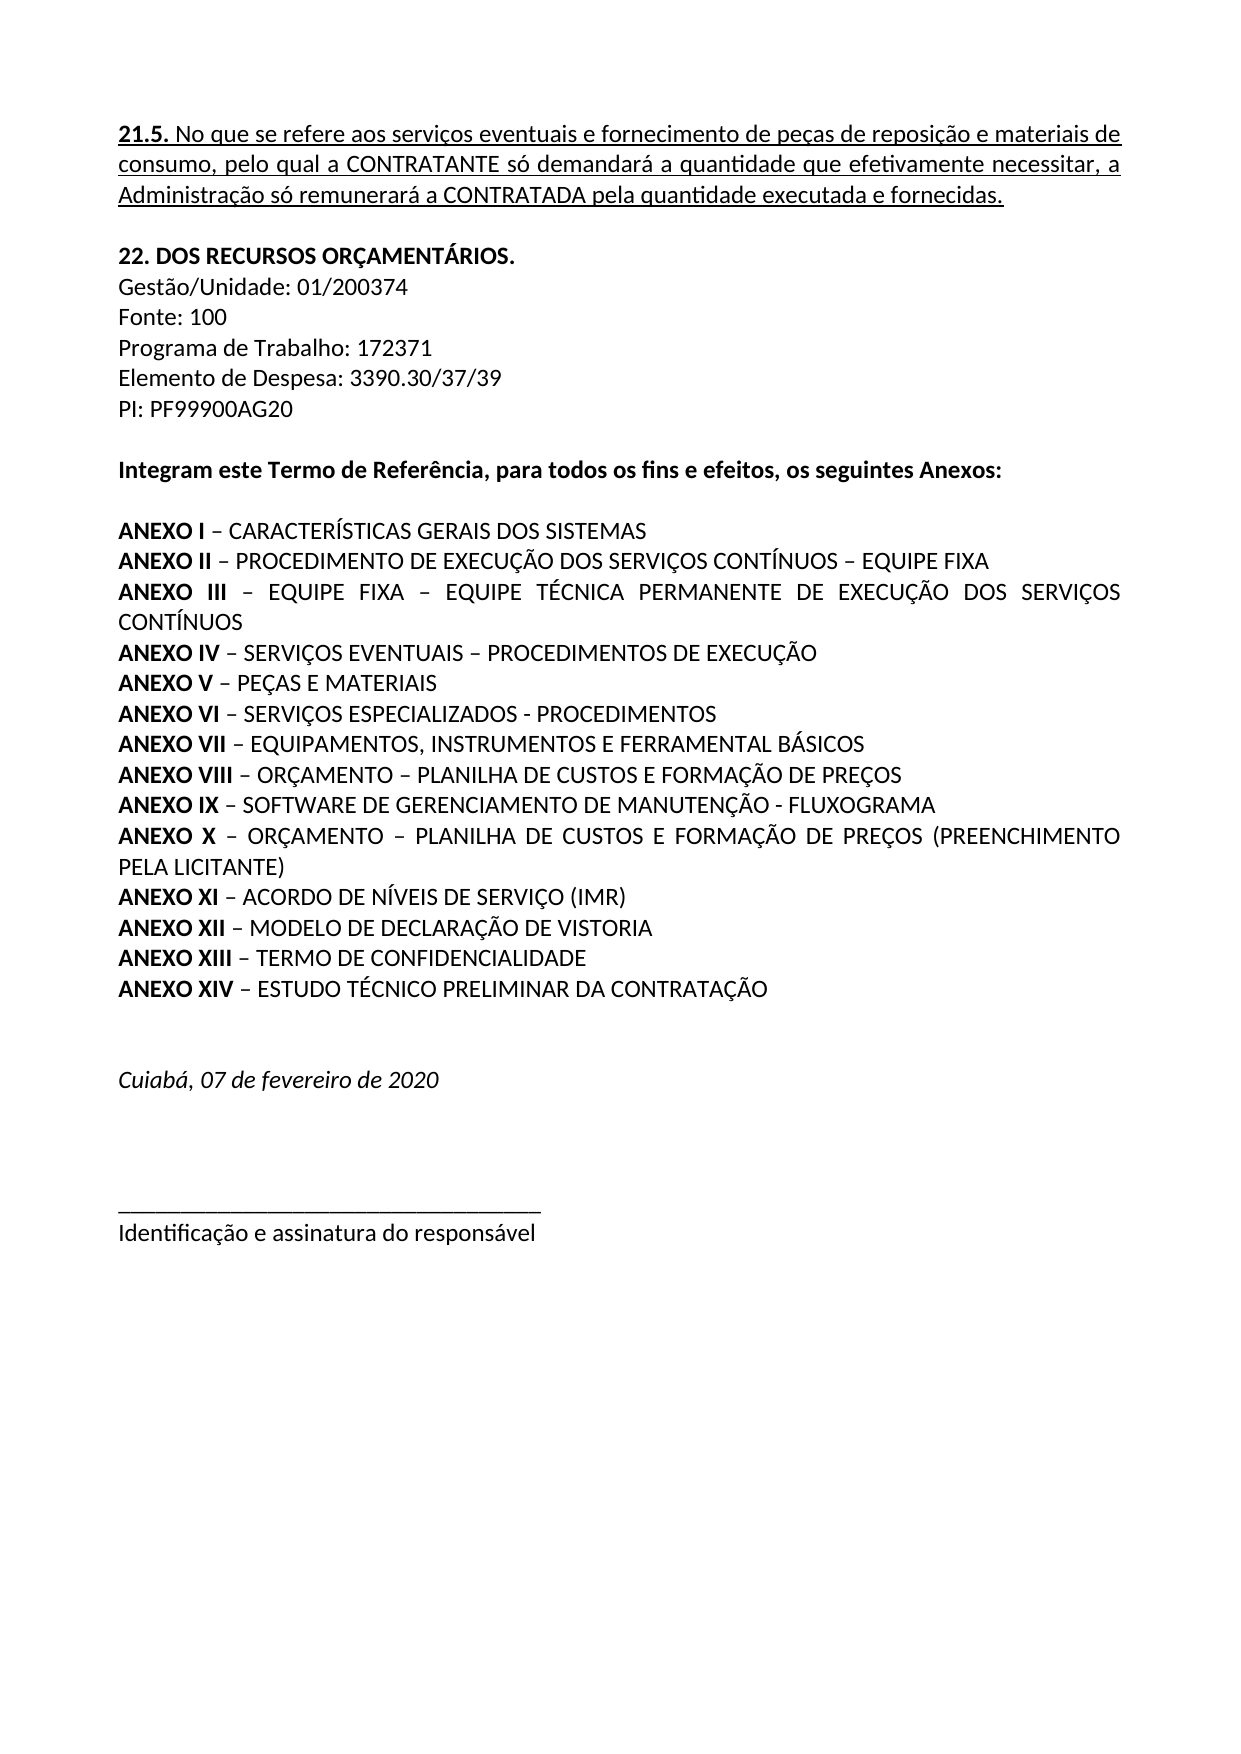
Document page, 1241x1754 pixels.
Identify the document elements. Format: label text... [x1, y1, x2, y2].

text ANEXO I – CARACTERÍSTICAS GERAIS DOS SISTEMAS [118, 515, 1122, 545]
text Programa de Trabalho: 172371 [118, 332, 1122, 362]
text 21.5. No que se refere aos serviços eventuais e fornecimento de peças de reposição e materiais de consumo, pelo qual a CONTRATANTE só demandará a quantidade que efetivamente necessitar, a Administração só remunerará a CONTRATADA pela quantidade executada e fornecidas. [118, 118, 1122, 144]
text Cuiabá, 07 de fevereiro de 2020 [118, 1064, 1122, 1095]
text ANEXO VI – SERVIÇOS ESPECIALIZADOS - PROCEDIMENTOS [118, 698, 1122, 728]
text Integram este Termo de Referência, para todos os fins e efeitos, os seguintes Anexos: [118, 454, 1122, 484]
text ANEXO III – EQUIPE FIXA – EQUIPE TÉCNICA PERMANENTE DE EXECUÇÃO DOS SERVIÇOS CONTÍNUOS [118, 576, 1122, 637]
text Elemento de Despesa: 3390.30/37/39 [118, 362, 1122, 393]
text ANEXO XI – ACORDO DE NÍVEIS DE SERVIÇO (IMR) [118, 881, 1122, 912]
text ANEXO IX – SOFTWARE DE GERENCIAMENTO DE MANUTENÇÃO - FLUXOGRAMA [118, 789, 1122, 820]
text 21.5. No que se refere aos serviços eventuais e fornecimento de peças de reposição e materiais de consumo, pelo qual a CONTRATANTE só demandará a quantidade que efetivamente necessitar, a Administração só remunerará a CONTRATADA pela quantidade executada e fornecidas. [118, 146, 1122, 210]
text ANEXO VII – EQUIPAMENTOS, INSTRUMENTOS E FERRAMENTAL BÁSICOS [118, 728, 1122, 759]
text ANEXO II – PROCEDIMENTO DE EXECUÇÃO DOS SERVIÇOS CONTÍNUOS – EQUIPE FIXA [118, 545, 1122, 576]
text __________________________________ [118, 1186, 1122, 1217]
text ANEXO IV – SERVIÇOS EVENTUAIS – PROCEDIMENTOS DE EXECUÇÃO [118, 637, 1122, 667]
text Gestão/Unidade: 01/200374 [118, 271, 1122, 301]
text ANEXO XIV – ESTUDO TÉCNICO PRELIMINAR DA CONTRATAÇÃO [118, 973, 1122, 1003]
text ANEXO XII – MODELO DE DECLARAÇÃO DE VISTORIA [118, 912, 1122, 942]
text ANEXO VIII – ORÇAMENTO – PLANILHA DE CUSTOS E FORMAÇÃO DE PREÇOS [118, 759, 1122, 789]
text ANEXO X – ORÇAMENTO – PLANILHA DE CUSTOS E FORMAÇÃO DE PREÇOS (PREENCHIMENTO PELA LICITANTE) [118, 820, 1122, 881]
text ANEXO XIII – TERMO DE CONFIDENCIALIDADE [118, 942, 1122, 973]
text ANEXO V – PEÇAS E MATERIAIS [118, 667, 1122, 698]
text Identificação e assinatura do responsável [118, 1217, 1122, 1247]
text Fonte: 100 [118, 301, 1122, 332]
text PI: PF99900AG20 [118, 393, 1122, 423]
text 22. DOS RECURSOS ORÇAMENTÁRIOS. [118, 240, 1122, 271]
